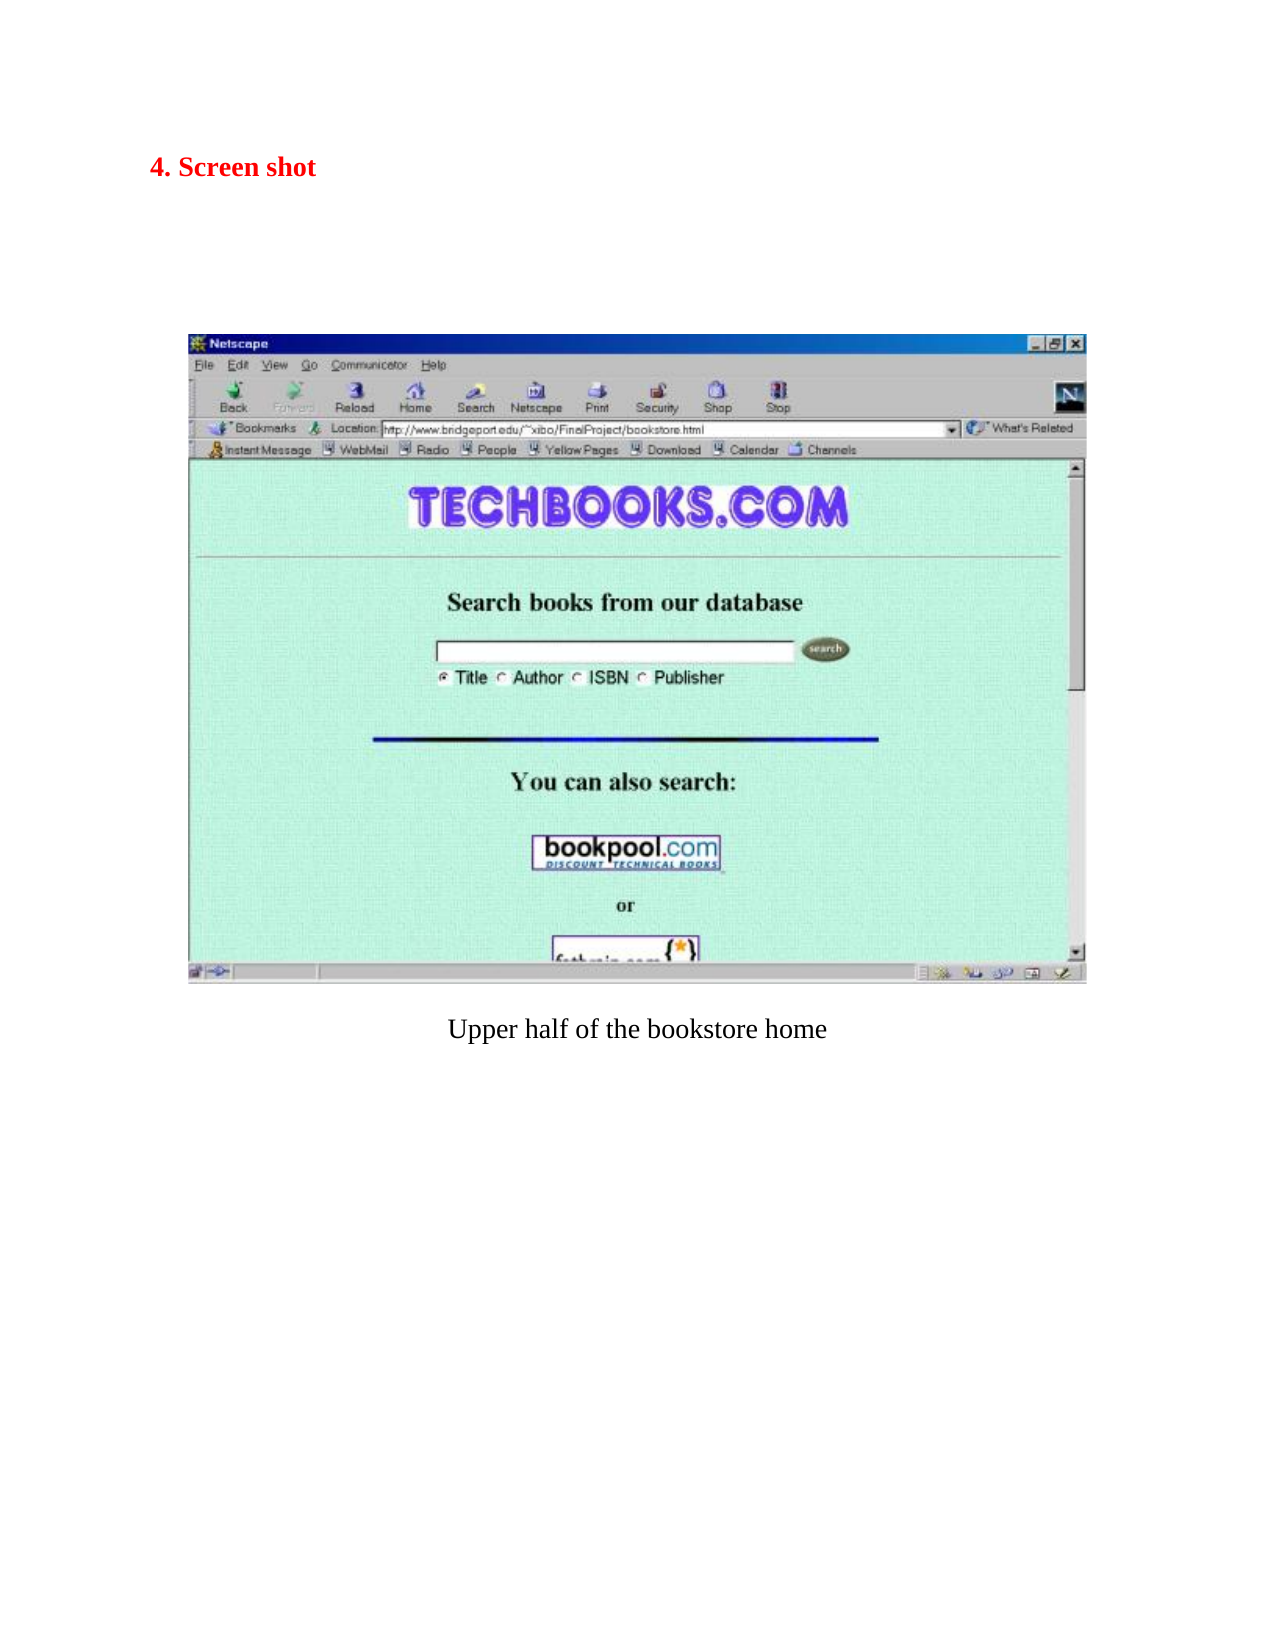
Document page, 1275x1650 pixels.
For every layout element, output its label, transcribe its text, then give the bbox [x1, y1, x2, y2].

picture [188, 334, 1087, 984]
text 4. Screen shot [150, 150, 1125, 182]
text Upper half of the bookstore home [150, 1012, 1125, 1045]
